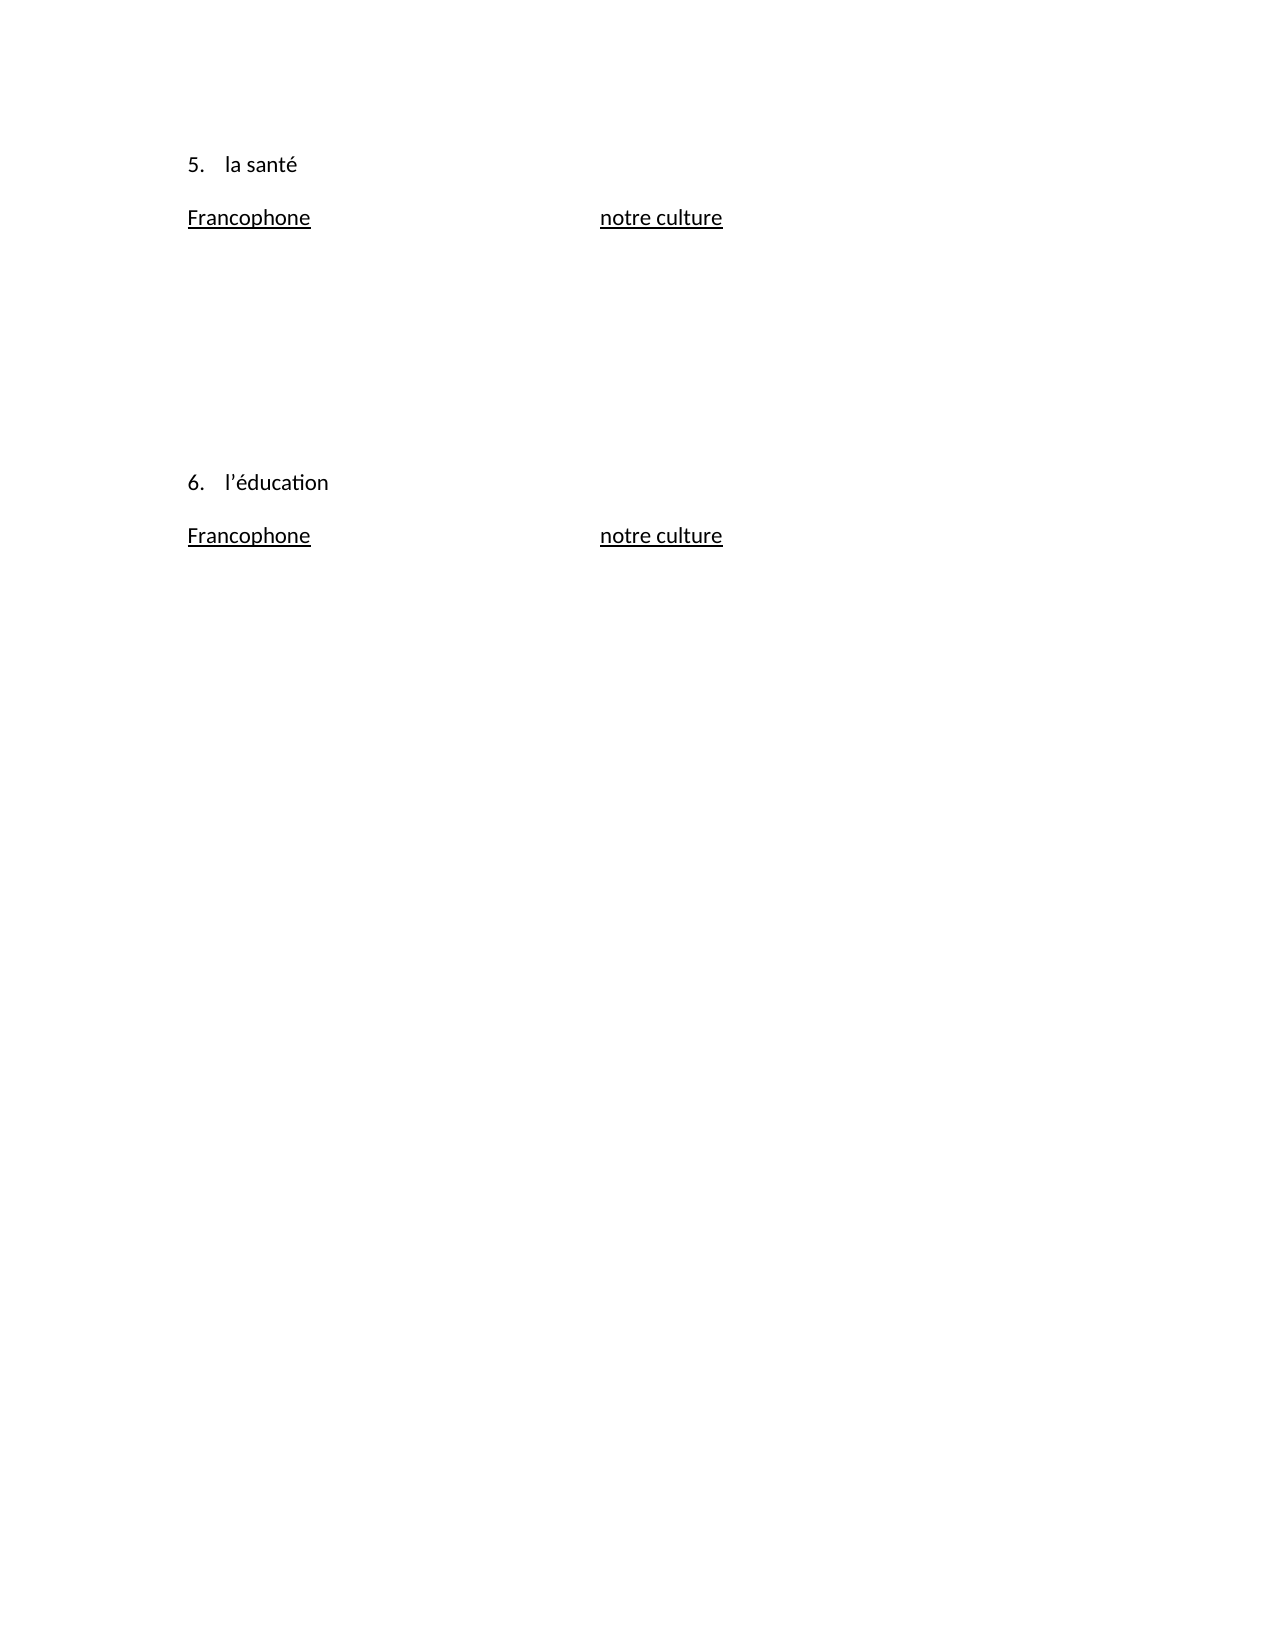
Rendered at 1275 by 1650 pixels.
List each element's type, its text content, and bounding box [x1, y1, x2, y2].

text Francophone notre culture [187, 203, 1125, 231]
list l’éducation [187, 468, 1125, 496]
list la santé [187, 150, 1125, 178]
text Francophone notre culture [187, 521, 1125, 549]
